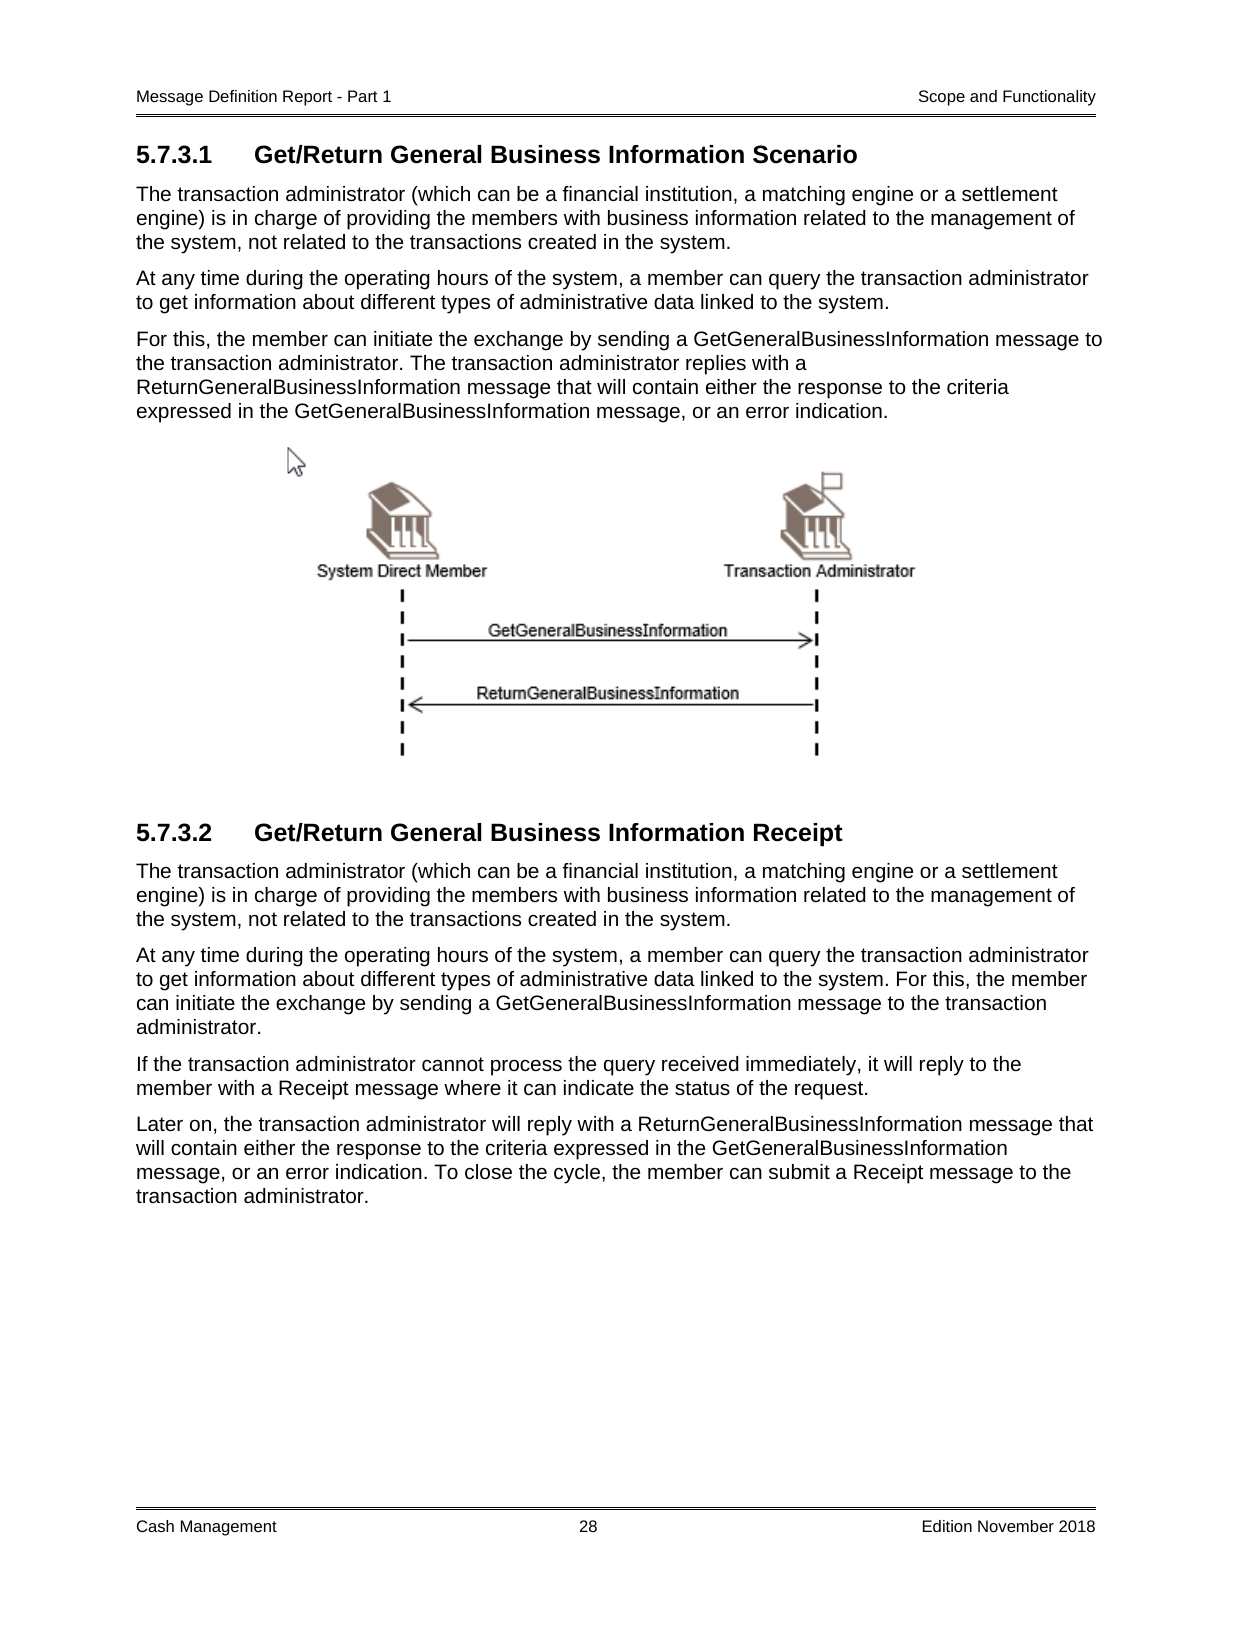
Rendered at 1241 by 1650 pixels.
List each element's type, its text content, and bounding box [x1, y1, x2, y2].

subtitle Get/Return General Business Information Receipt [136, 818, 1104, 846]
text The transaction administrator (which can be a financial institution, a matching engine or a settlement engine) is in charge of providing the members with business information related to the management of the system, not related to the transactions created in the system. [136, 859, 1104, 931]
text For this, the member can initiate the exchange by sending a GetGeneralBusinessInformation message to the transaction administrator. The transaction administrator replies with a ReturnGeneralBusinessInformation message that will contain either the response to the criteria expressed in the GetGeneralBusinessInformation message, or an error indication. [136, 327, 1104, 422]
text At any time during the operating hours of the system, a member can query the transaction administrator to get information about different types of administrative data linked to the system. For this, the member can initiate the exchange by sending a GetGeneralBusinessInformation message to the transaction administrator. [136, 943, 1104, 1039]
picture [287, 447, 953, 781]
text Later on, the transaction administrator will reply with a ReturnGeneralBusinessInformation message that will contain either the response to the criteria expressed in the GetGeneralBusinessInformation message, or an error indication. To close the cycle, the member can submit a Receipt message to the transaction administrator. [136, 1112, 1104, 1208]
text If the transaction administrator cannot process the query received immediately, it will reply to the member with a Receipt message where it can indicate the status of the request. [136, 1052, 1104, 1099]
subtitle Get/Return General Business Information Scenario [136, 141, 1104, 169]
text The transaction administrator (which can be a financial institution, a matching engine or a settlement engine) is in charge of providing the members with business information related to the management of the system, not related to the transactions created in the system. [136, 182, 1104, 254]
text At any time during the operating hours of the system, a member can query the transaction administrator to get information about different types of administrative data linked to the system. [136, 266, 1104, 314]
